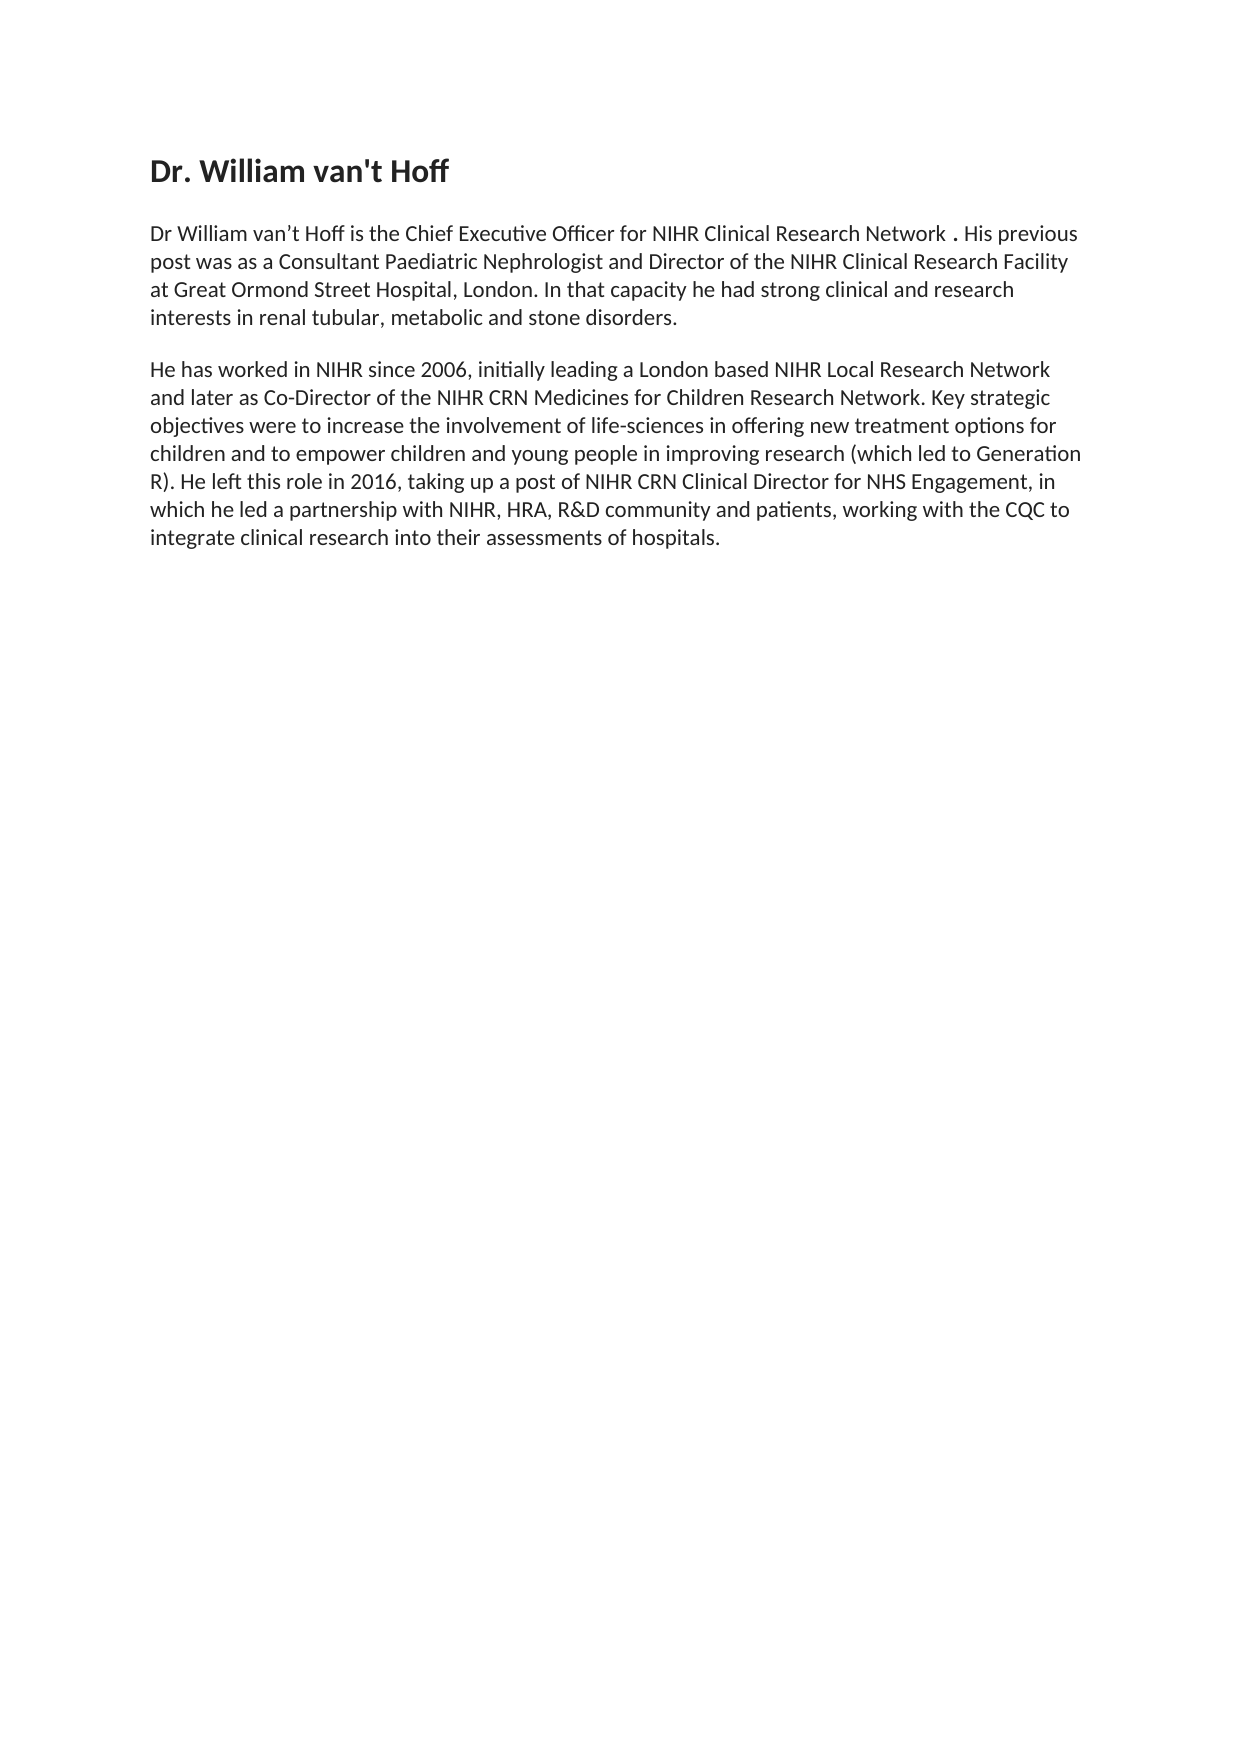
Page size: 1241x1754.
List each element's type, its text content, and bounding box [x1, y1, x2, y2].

text He has worked in NIHR since 2006, initially leading a London based NIHR Local Research Network and later as Co-Director of the NIHR CRN Medicines for Children Research Network. Key strategic objectives were to increase the involvement of life-sciences in offering new treatment options for children and to empower children and young people in improving research (which led to Generation R). He left this role in 2016, taking up a post of NIHR CRN Clinical Director for NHS Engagement, in which he led a partnership with NIHR, HRA, R&D community and patients, working with the CQC to integrate clinical research into their assessments of hospitals. [150, 355, 1090, 551]
text Dr. William van't Hoff [150, 150, 1090, 191]
text Dr William van’t Hoff is the Chief Executive Officer for NIHR Clinical Research Network . His previous post was as a Consultant Paediatric Nephrologist and Director of the NIHR Clinical Research Facility at Great Ormond Street Hospital, London. In that capacity he had strong clinical and research interests in renal tubular, metabolic and stone disorders. [150, 219, 1090, 331]
